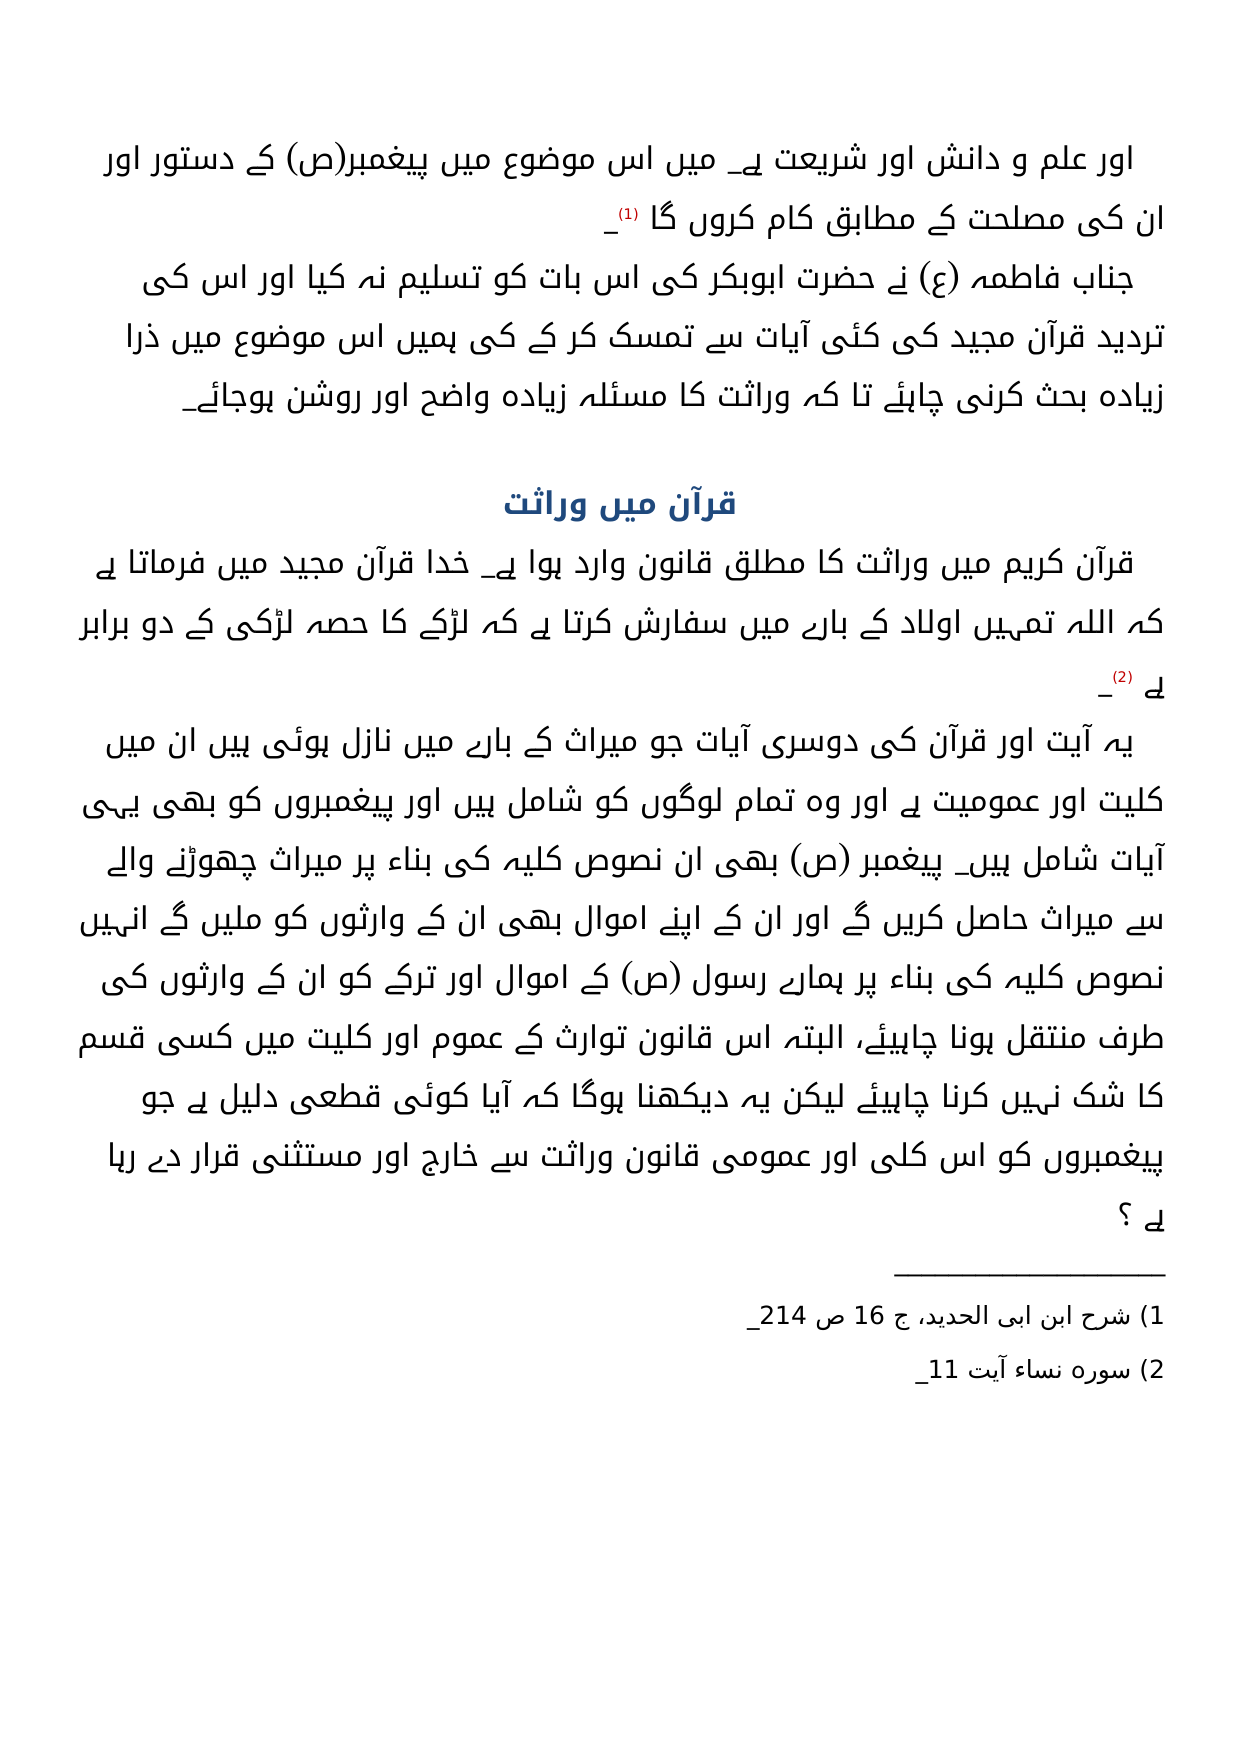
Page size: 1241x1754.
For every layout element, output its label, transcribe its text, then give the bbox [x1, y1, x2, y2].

text 2) سورہ نساء آیت 11_ [75, 1356, 1165, 1385]
text قرآن کریم میں وراثت کا مطلق قانون وارد ہوا ہے_ خدا قرآن مجید میں فرماتا ہے کہ اللہ تمہیں اولاد کے بارے میں سفارش کرتا ہے کہ لڑکے کا حصہ لڑکی کے دو برابر ہے (2)_ [75, 534, 1165, 712]
text اور علم و دانش اور شریعت ہے_ میں اس موضوع میں پیغمبر(ص) کے دستور اور ان کی مصلحت کے مطابق کام کروں گا (1)_ [75, 130, 1165, 248]
text یہ آیت اور قرآن کی دوسری آیات جو میراث کے بارے میں نازل ہوئی ہیں ان میں کلیت اور عمومیت ہے اور وہ تمام لوگوں کو شامل ہیں اور پیغمبروں کو بھی یہی آیات شامل ہیں_ پیغمبر (ص) بھی ان نصوص کلیہ کی بناء پر میراث چھوڑنے والے سے میراث حاصل کریں گے اور ان کے اپنے اموال بھی ان کے وارثوں کو ملیں گے انہیں نصوص کلیہ کی بناء پر ہمارے رسول (ص) کے اموال اور ترکے کو ان کے وارثوں کی طرف منتقل ہونا چاہیئے، البتہ اس قانون توارث کے عموم اور کلیت میں کسی قسم کا شک نہیں کرنا چاہیئے لیکن یہ دیکھنا ہوگا کہ آیا کوئی قطعی دلیل ہے جو پیغمبروں کو اس کلی اور عمومی قانون وراثت سے خارج اور مستثنی قرار دے رہا ہے ؟ [75, 712, 1165, 1245]
subtitle قرآن میں وراثت [75, 474, 1165, 534]
text 1) شرح ابن ابی الحدید، ج 16 ص 214_ [75, 1302, 1165, 1331]
text ____________________ [75, 1245, 1165, 1277]
text جناب فاطمہ (ع) نے حضرت ابوبکر کی اس بات کو تسلیم نہ کیا اور اس کی تردید قرآن مجید کی کئی آیات سے تمسک کر کے کی ہمیں اس موضوع میں ذرا زیادہ بحث کرنی چاہئے تا کہ وراثت کا مسئلہ زیادہ واضح اور روشن ہوجائے_ [75, 248, 1165, 426]
